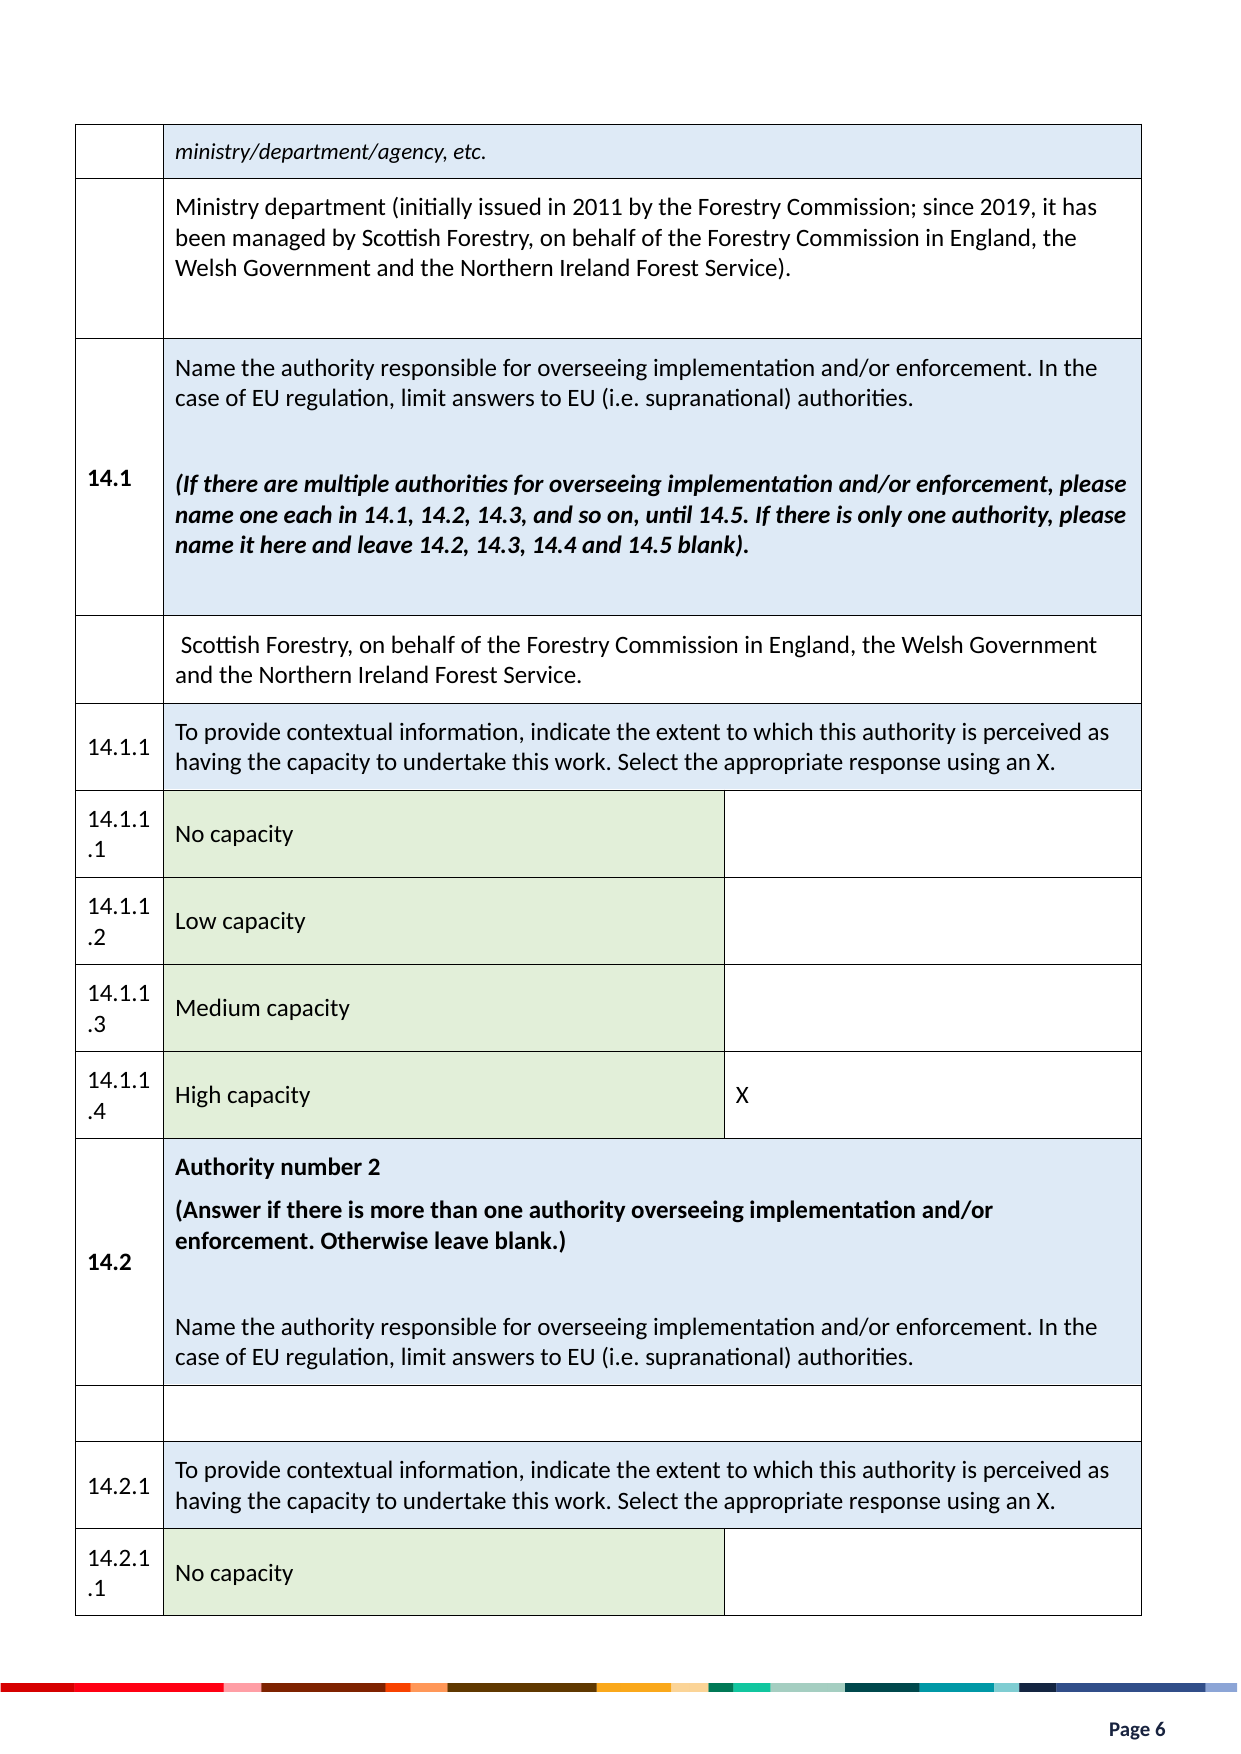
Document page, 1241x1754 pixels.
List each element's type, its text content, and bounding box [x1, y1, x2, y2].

table_cell [725, 878, 1141, 964]
picture [0, 1683, 1236, 1692]
table_cell Low capacity [164, 878, 724, 964]
table_cell [725, 965, 1141, 1051]
table_cell X [725, 1052, 1141, 1138]
table_cell Medium capacity [164, 965, 724, 1051]
table_cell 14.1.1 [76, 704, 163, 789]
table_cell High capacity [164, 1052, 724, 1138]
table_cell Scottish Forestry, on behalf of the Forestry Commission in England, the Welsh Government and the Northern Ireland Forest Service. [164, 616, 1141, 702]
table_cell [164, 125, 1141, 178]
table_cell 14.1.1.2 [76, 878, 163, 964]
table_cell [725, 791, 1141, 877]
table_cell [164, 1386, 1141, 1441]
table_cell Authority number 2 (Answer if there is more than one authority overseeing implementation and/or enforcement. Otherwise leave blank.) Name the authority responsible for overseeing implementation and/or enforcement. In the case of EU regulation, limit answers to EU (i.e. supranational) authorities. [164, 1139, 1141, 1384]
table_cell [725, 1529, 1141, 1615]
table_cell [76, 179, 163, 338]
table_cell Name the authority responsible for overseeing implementation and/or enforcement. In the case of EU regulation, limit answers to EU (i.e. supranational) authorities. (If there are multiple authorities for overseeing implementation and/or enforcement, please name one each in 14.1, 14.2, 14.3, and so on, until 14.5. If there is only one authority, please name it here and leave 14.2, 14.3, 14.4 and 14.5 blank). [164, 339, 1141, 615]
table_cell 13 [76, 125, 163, 178]
table_cell 14.1.1.3 [76, 965, 163, 1051]
table_cell To provide contextual information, indicate the extent to which this authority is perceived as having the capacity to undertake this work. Select the appropriate response using an X. [164, 1442, 1141, 1528]
table_cell To provide contextual information, indicate the extent to which this authority is perceived as having the capacity to undertake this work. Select the appropriate response using an X. [164, 704, 1141, 789]
table_cell 14.2.1 [76, 1442, 163, 1528]
table_cell 14.1.1.1 [76, 791, 163, 877]
table_cell 14.1.1.4 [76, 1052, 163, 1138]
table_cell No capacity [164, 1529, 724, 1615]
table_cell [76, 1386, 163, 1441]
table_cell 14.2 [76, 1139, 163, 1384]
table_cell 14.1 [76, 339, 163, 615]
table_cell Ministry department (initially issued in 2011 by the Forestry Commission; since 2019, it has been managed by Scottish Forestry, on behalf of the Forestry Commission in England, the Welsh Government and the Northern Ireland Forest Service). [164, 179, 1141, 338]
table_cell [76, 616, 163, 702]
table_cell 14.2.1.1 [76, 1529, 163, 1615]
table_cell No capacity [164, 791, 724, 877]
